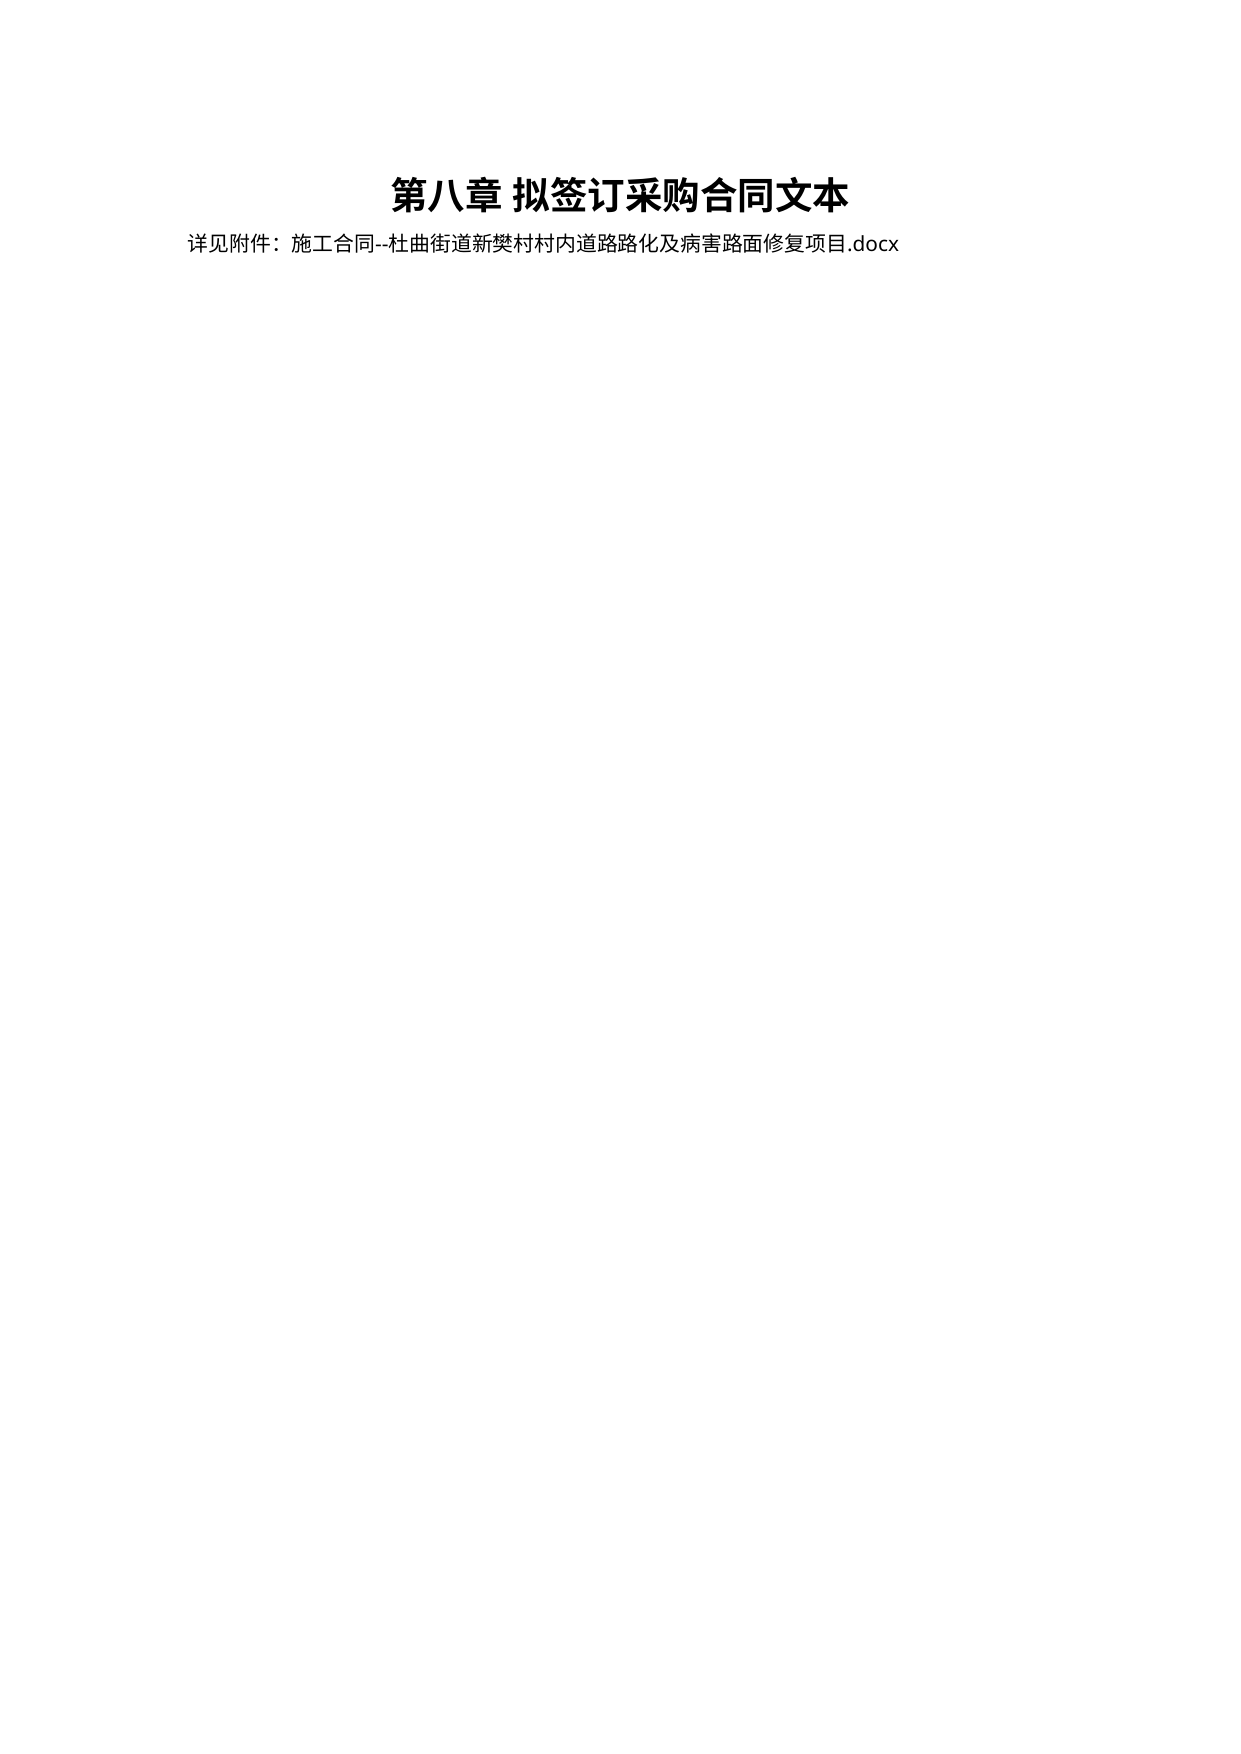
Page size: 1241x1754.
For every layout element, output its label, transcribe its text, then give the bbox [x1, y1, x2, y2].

text 第八章 拟签订采购合同文本 [187, 162, 1053, 227]
text 详见附件：施工合同--杜曲街道新樊村村内道路路化及病害路面修复项目.docx [187, 227, 1053, 259]
